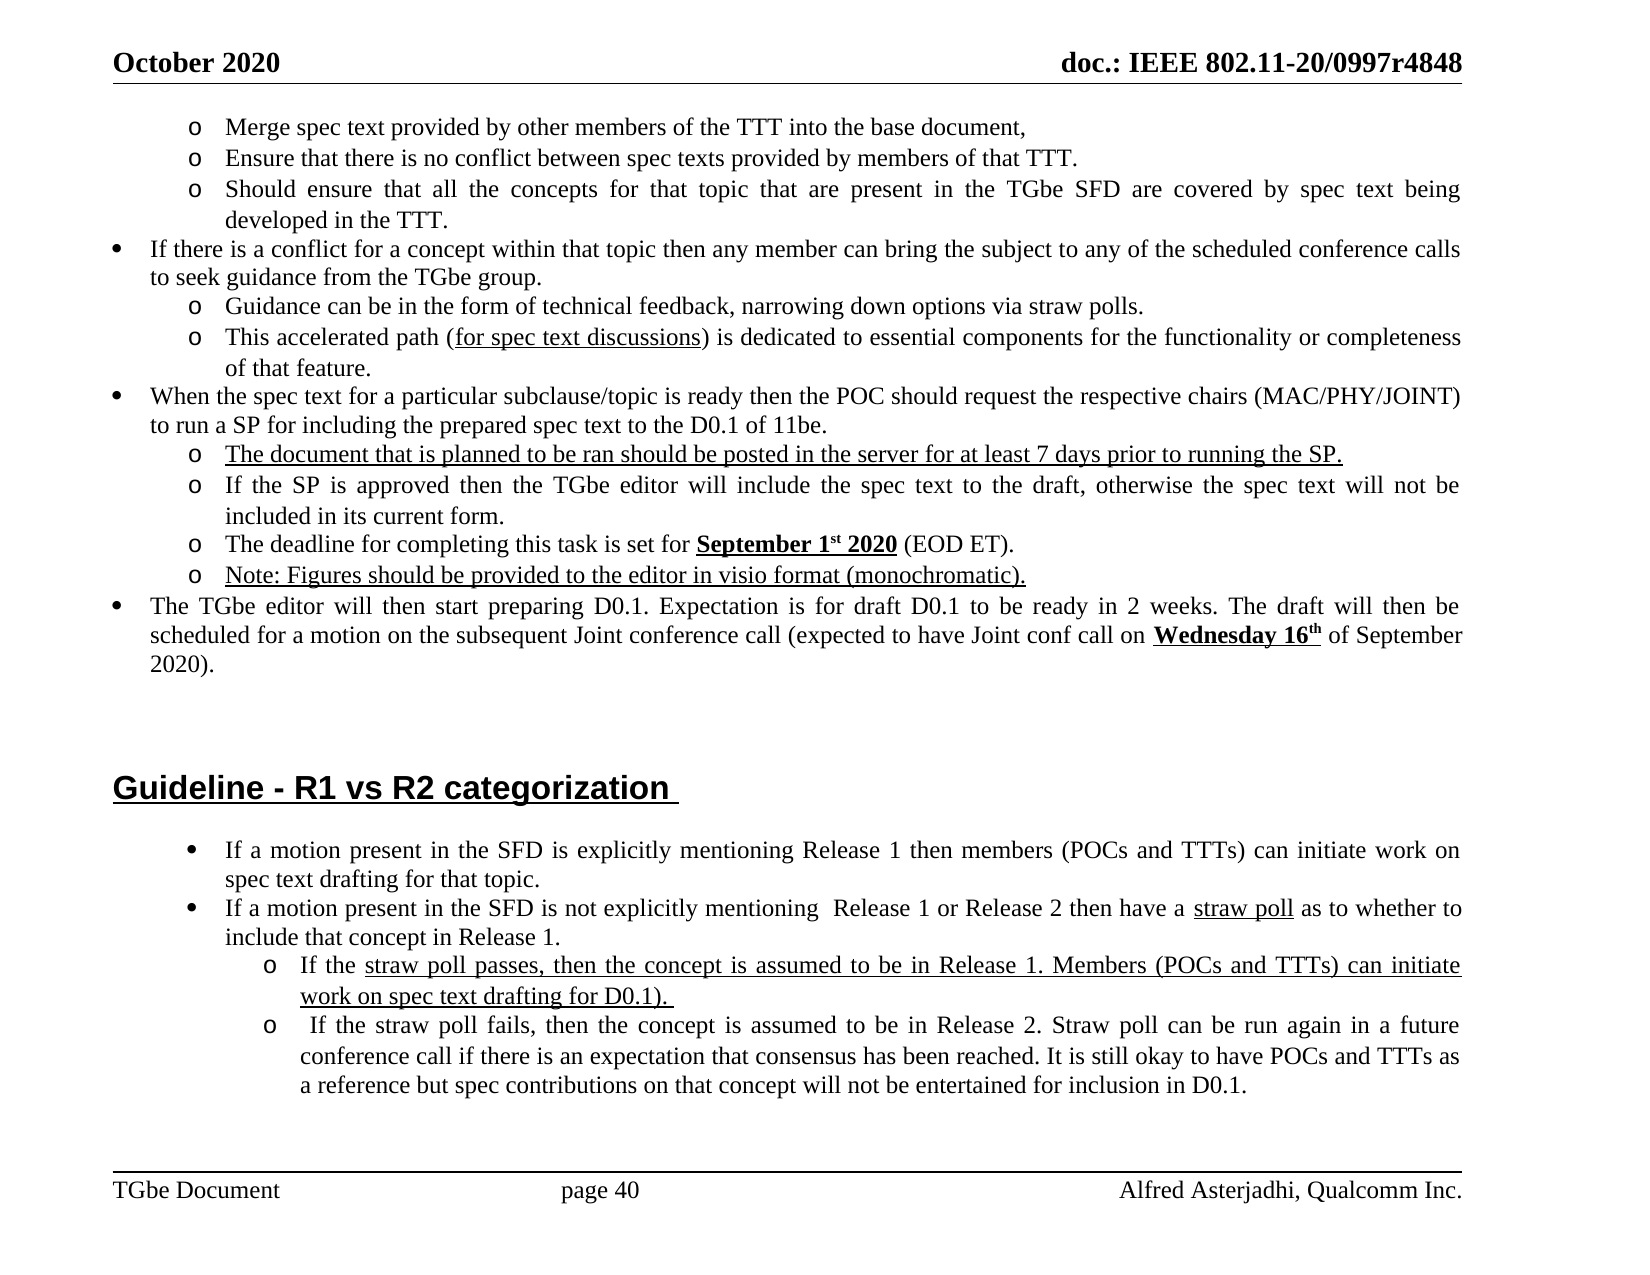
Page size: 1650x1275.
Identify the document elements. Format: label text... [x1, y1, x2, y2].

list If the straw poll passes, then the concept is assumed to be in Release 1. Members (POCs and TTTs) can initiate work on spec text drafting for D0.1). [262, 951, 1462, 1010]
list If the SP is approved then the TGbe editor will include the spec text to the draft, otherwise the spec text will not be included in its current form. [187, 470, 1462, 529]
list If there is a conflict for a concept within that topic then any member can bring the subject to any of the scheduled conference calls to seek guidance from the TGbe group. [112, 234, 1462, 291]
list This accelerated path (for spec text discussions) is dedicated to essential components for the functionality or completeness of that feature. [187, 322, 1462, 382]
list When the spec text for a particular subclause/topic is ready then the POC should request the respective chairs (MAC/PHY/JOINT) to run a SP for including the prepared spec text to the D0.1 of 11be. [112, 382, 1462, 439]
list If a motion present in the SFD is not explicitly mentioning Release 1 or Release 2 then have a straw poll as to whether to include that concept in Release 1. [187, 893, 1462, 951]
list The deadline for completing this task is set for September 1st 2020 (EOD ET). [187, 529, 1462, 560]
list Note: Figures should be provided to the editor in visio format (monochromatic). [187, 560, 1462, 591]
list Ensure that there is no conflict between spec texts provided by members of that TTT. [187, 143, 1462, 174]
list Guidance can be in the form of technical feedback, narrowing down options via straw polls. [187, 291, 1462, 322]
list The TGbe editor will then start preparing D0.1. Expectation is for draft D0.1 to be ready in 2 weeks. The draft will then be scheduled for a motion on the subsequent Joint conference call (expected to have Joint conf call on Wednesday 16th of September 2020). [112, 591, 1462, 677]
list Should ensure that all the concepts for that topic that are present in the TGbe SFD are covered by spec text being developed in the TTT. [187, 174, 1462, 234]
subtitle Guideline - R1 vs R2 categorization [112, 768, 1462, 807]
list The document that is planned to be ran should be posted in the server for at least 7 days prior to running the SP. [187, 439, 1462, 470]
list If a motion present in the SFD is explicitly mentioning Release 1 then members (POCs and TTTs) can initiate work on spec text drafting for that topic. [187, 836, 1462, 893]
list If the straw poll fails, then the concept is assumed to be in Release 2. Straw poll can be run again in a future conference call if there is an expectation that consensus has been reached. It is still okay to have POCs and TTTs as a reference but spec contributions on that concept will not be entertained for inclusion in D0.1. [262, 1010, 1462, 1098]
list Merge spec text provided by other members of the TTT into the base document, [187, 112, 1462, 143]
